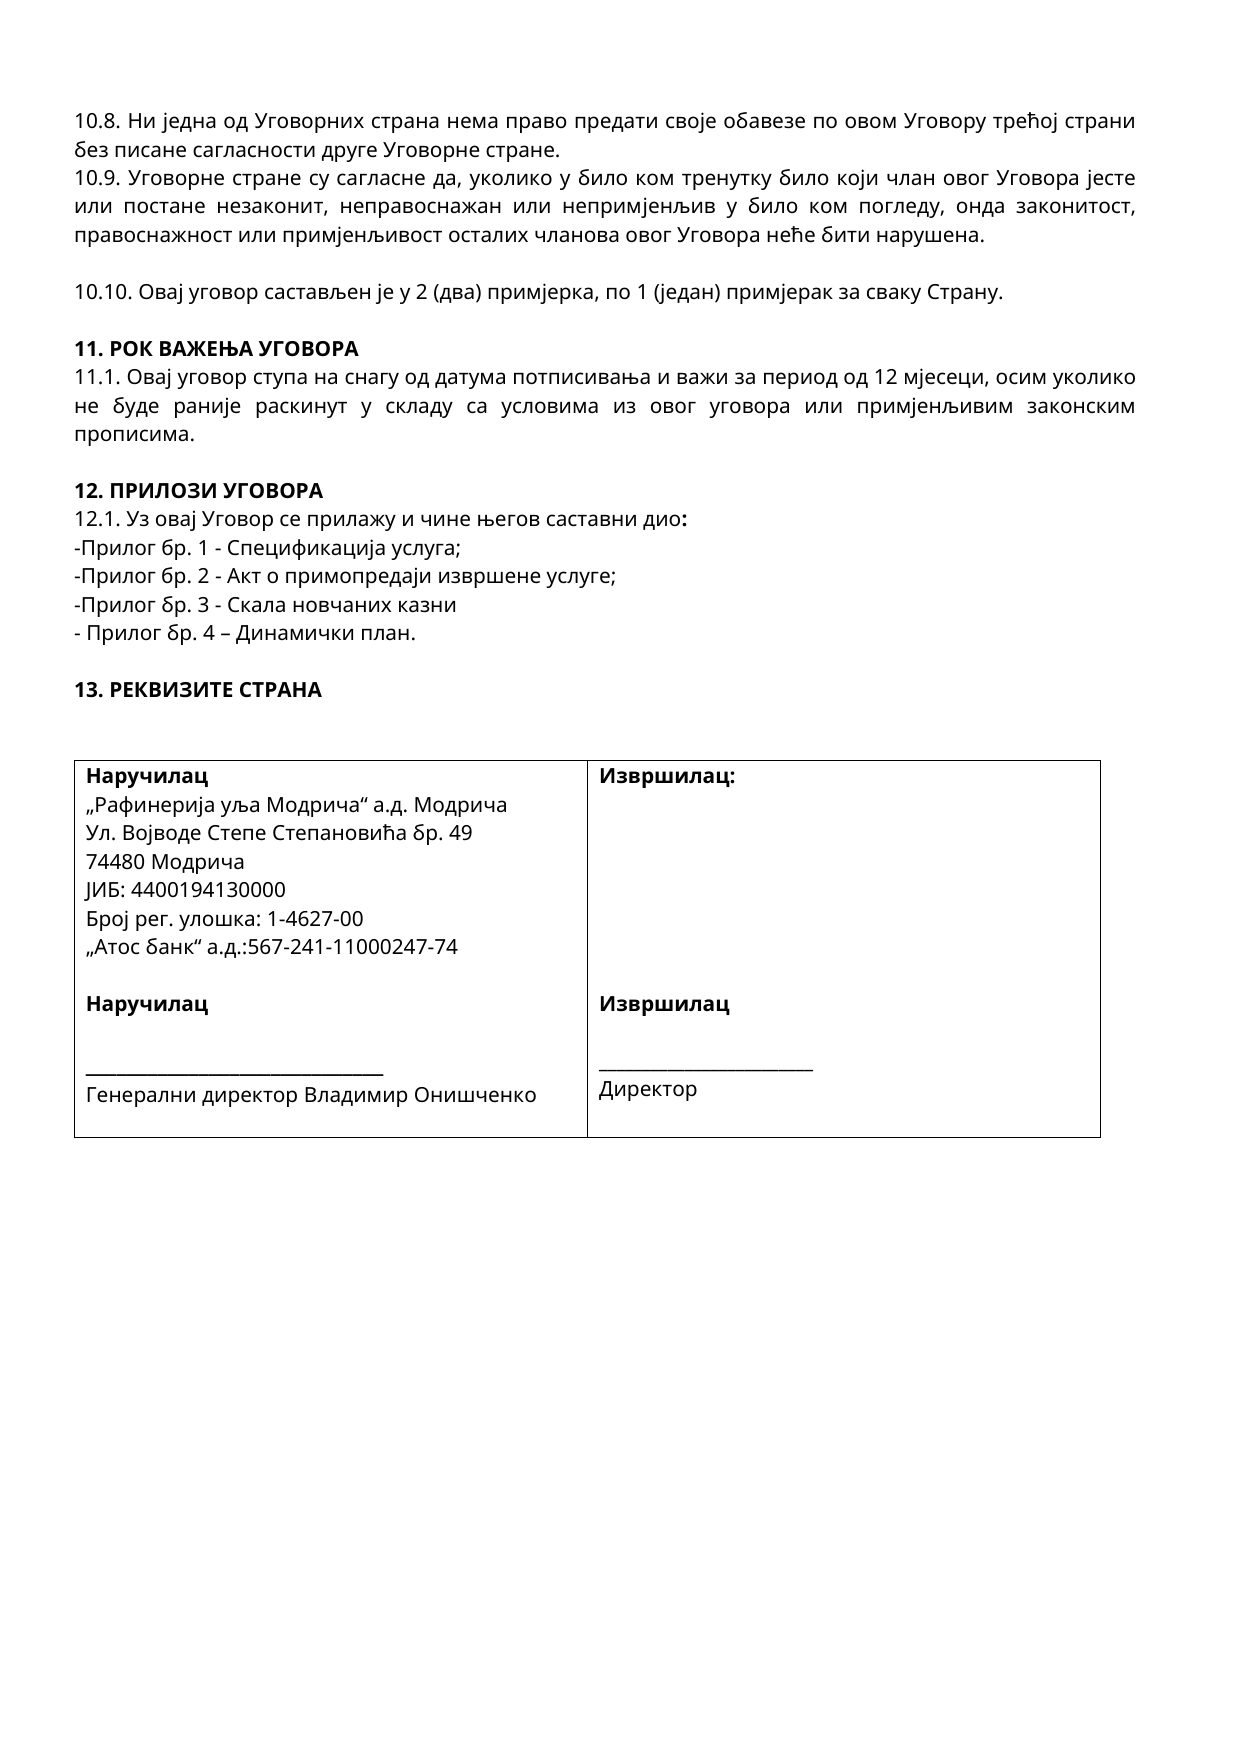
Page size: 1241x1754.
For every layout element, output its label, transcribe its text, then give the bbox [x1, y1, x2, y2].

text 10.8. Ни једна од Уговорних страна нема право предати своје обавезе по овом Уговору трећој страни без писане сагласности друге Уговорне стране. [74, 106, 1137, 163]
text 12.1. Уз овај Уговор се прилажу и чине његов саставни дио: [74, 504, 1137, 533]
table_header Наручилац „Рафинерија уља Модрича“ а.д. Модрича Ул. Војводе Степе Степановића бр. 49 74480 Модрича ЈИБ: 4400194130000 Број рег. улошка: 1-4627-00 „Атос банк“ а.д.:567-241-11000247-74 Наручилац _____________________________ Генерални директор Владимир Онишченкo [75, 761, 587, 1137]
text -Прилог бр. 3 - Скала новчаних казни [74, 590, 1137, 618]
text 12. ПРИЛОЗИ УГОВОРА [74, 476, 1137, 504]
text 11. РОК ВАЖЕЊА УГОВОРА [74, 334, 1137, 362]
text 10.9. Уговорне стране су сагласне да, уколико у било ком тренутку било који члан овог Уговора јесте или постане незаконит, неправоснажан или непримjенљив у било ком погледу, онда законитост, правоснажност или примјенљивост осталих чланова овог Уговора неће бити нарушена. [74, 163, 1137, 248]
text 10.10. Овај уговор састављен је у 2 (два) примјерка, по 1 (један) примјерак за сваку Страну. [74, 277, 1137, 305]
text 13. РЕКВИЗИТЕ СТРАНА [74, 675, 1137, 703]
table_header Извршилац: Извршилац _________________________ Директор [588, 761, 1100, 1137]
text -Прилог бр. 1 - Спецификација услуга; [74, 533, 1131, 561]
text - Прилог бр. 4 – Динамички план. [74, 618, 1137, 647]
text 11.1. Овај уговор ступа на снагу од датума потписивања и важи за период од 12 мјесеци, осим уколико не буде раније раскинут у складу са условима из овог уговора или примјенљивим законским прописима. [74, 362, 1137, 448]
text -Прилог бр. 2 - Акт о примопредаји извршене услуге; [74, 561, 1137, 590]
